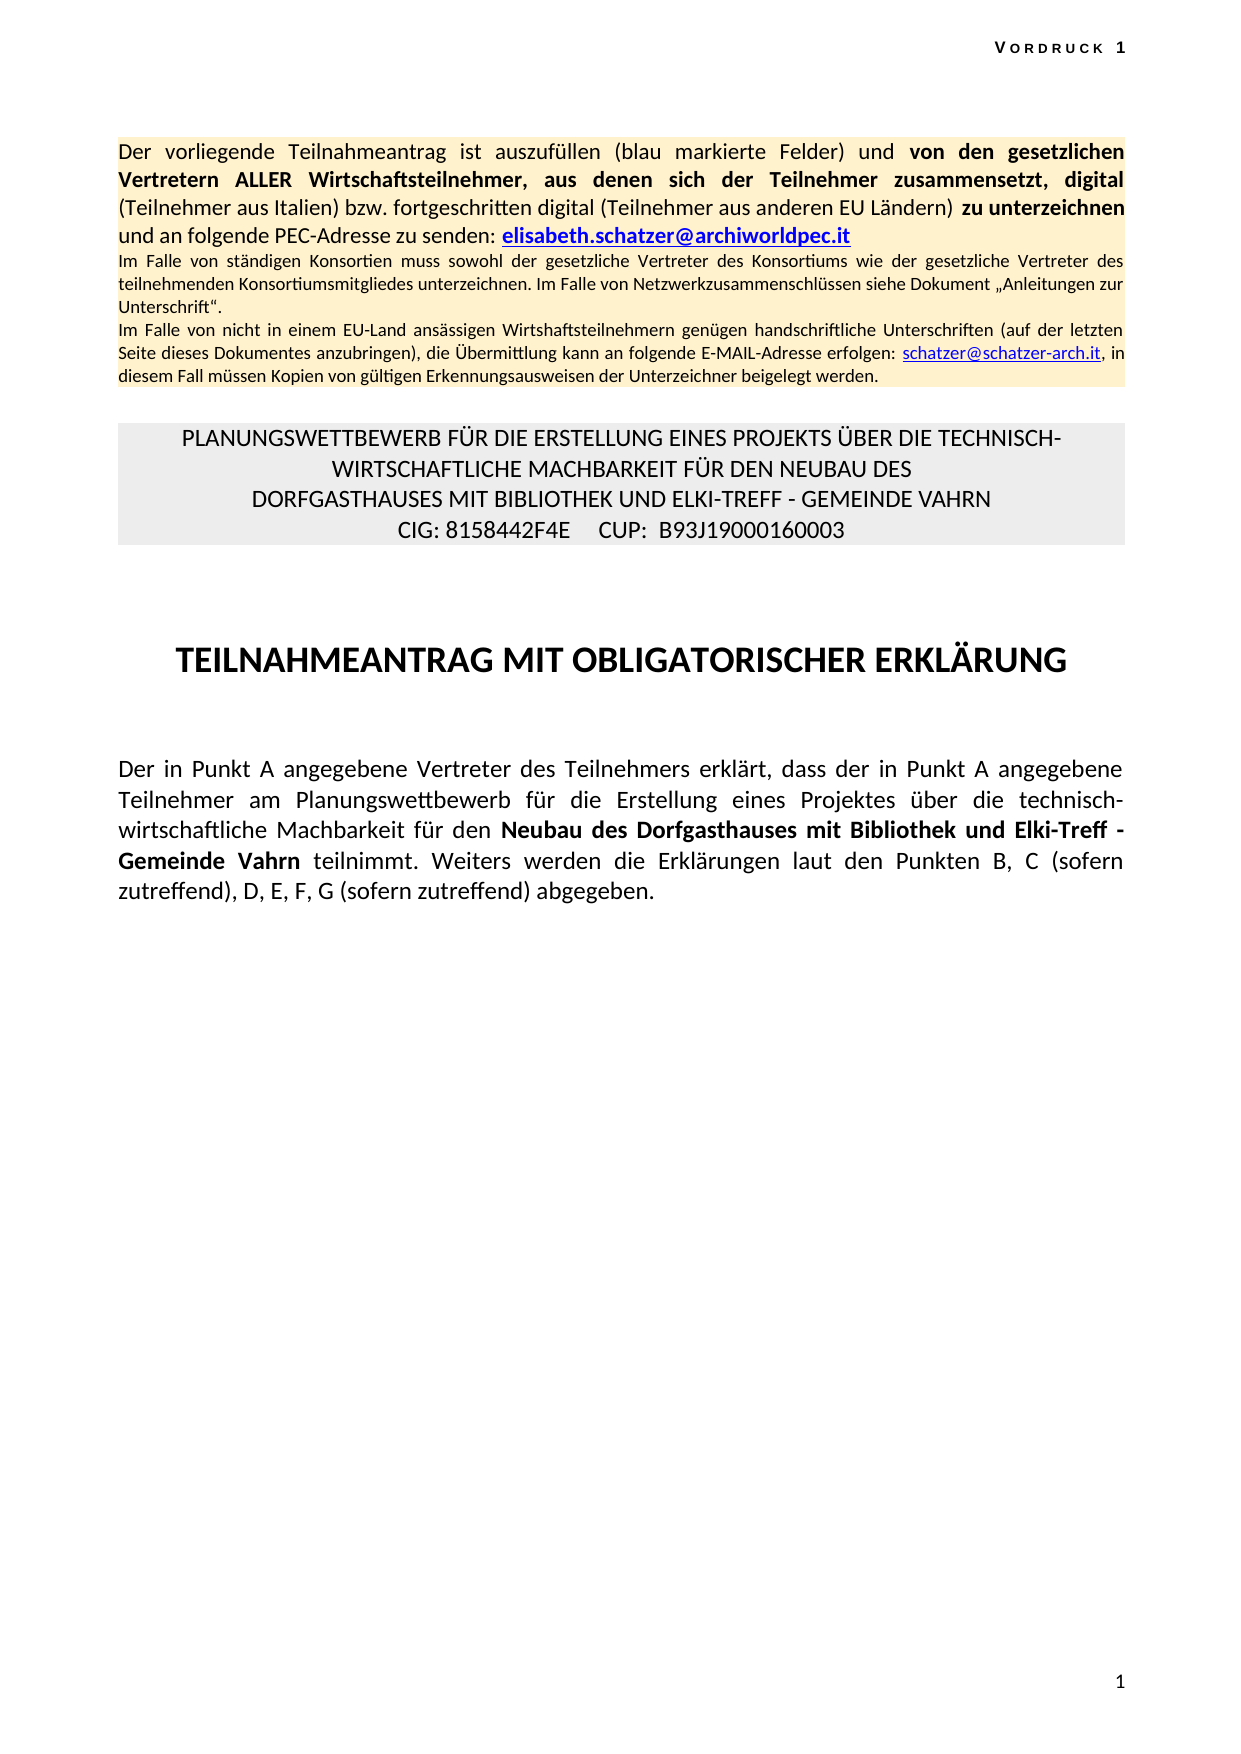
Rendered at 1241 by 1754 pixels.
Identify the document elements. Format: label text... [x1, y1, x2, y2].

text Im Falle von ständigen Konsortien muss sowohl der gesetzliche Vertreter des Konsortiums wie der gesetzliche Vertreter des teilnehmenden Konsortiumsmitgliedes unterzeichnen. Im Falle von Netzwerkzusammenschlüssen siehe Dokument „Anleitungen zur Unterschrift“. [118, 249, 1125, 318]
text Im Falle von nicht in einem EU-Land ansässigen Wirtshaftsteilnehmern genügen handschriftliche Unterschriften (auf der letzten Seite dieses Dokumentes anzubringen), die Übermittlung kann an folgende E-MAIL-Adresse erfolgen: schatzer@schatzer-arch.it, in diesem Fall müssen Kopien von gültigen Erkennungsausweisen der Unterzeichner beigelegt werden. [118, 318, 1125, 387]
title PLANUNGSWETTBEWERB FÜR DIE ERSTELLUNG EINES PROJEKTS ÜBER DIE TECHNISCH-WIRTSCHAFTLICHE MACHBARKEIT für den Neubau des [118, 423, 1125, 484]
text TEILNAHMEANTRAG MIT OBLIGATORISCHER ERKLÄRUNG [118, 636, 1125, 682]
title Dorfgasthauses mit Bibliothek und Elki-Treff - Gemeinde Vahrn [118, 484, 1125, 514]
text Der in Punkt A angegebene Vertreter des Teilnehmers erklärt, dass der in Punkt A angegebene Teilnehmer am Planungswettbewerb für die Erstellung eines Projektes über die technisch-wirtschaftliche Machbarkeit für den Neubau des Dorfgasthauses mit Bibliothek und Elki-Treff - Gemeinde Vahrn teilnimmt. Weiters werden die Erklärungen laut den Punkten B, C (sofern zutreffend), D, E, F, G (sofern zutreffend) abgegeben. [118, 753, 1125, 906]
title CIG: 8158442F4E CUP: B93J19000160003 [118, 514, 1125, 545]
text Der vorliegende Teilnahmeantrag ist auszufüllen (blau markierte Felder) und von den gesetzlichen Vertretern ALLER Wirtschaftsteilnehmer, aus denen sich der Teilnehmer zusammensetzt, digital (Teilnehmer aus Italien) bzw. fortgeschritten digital (Teilnehmer aus anderen EU Ländern) zu unterzeichnen und an folgende PEC-Adresse zu senden: elisabeth.schatzer@archiworldpec.it [118, 137, 1125, 249]
